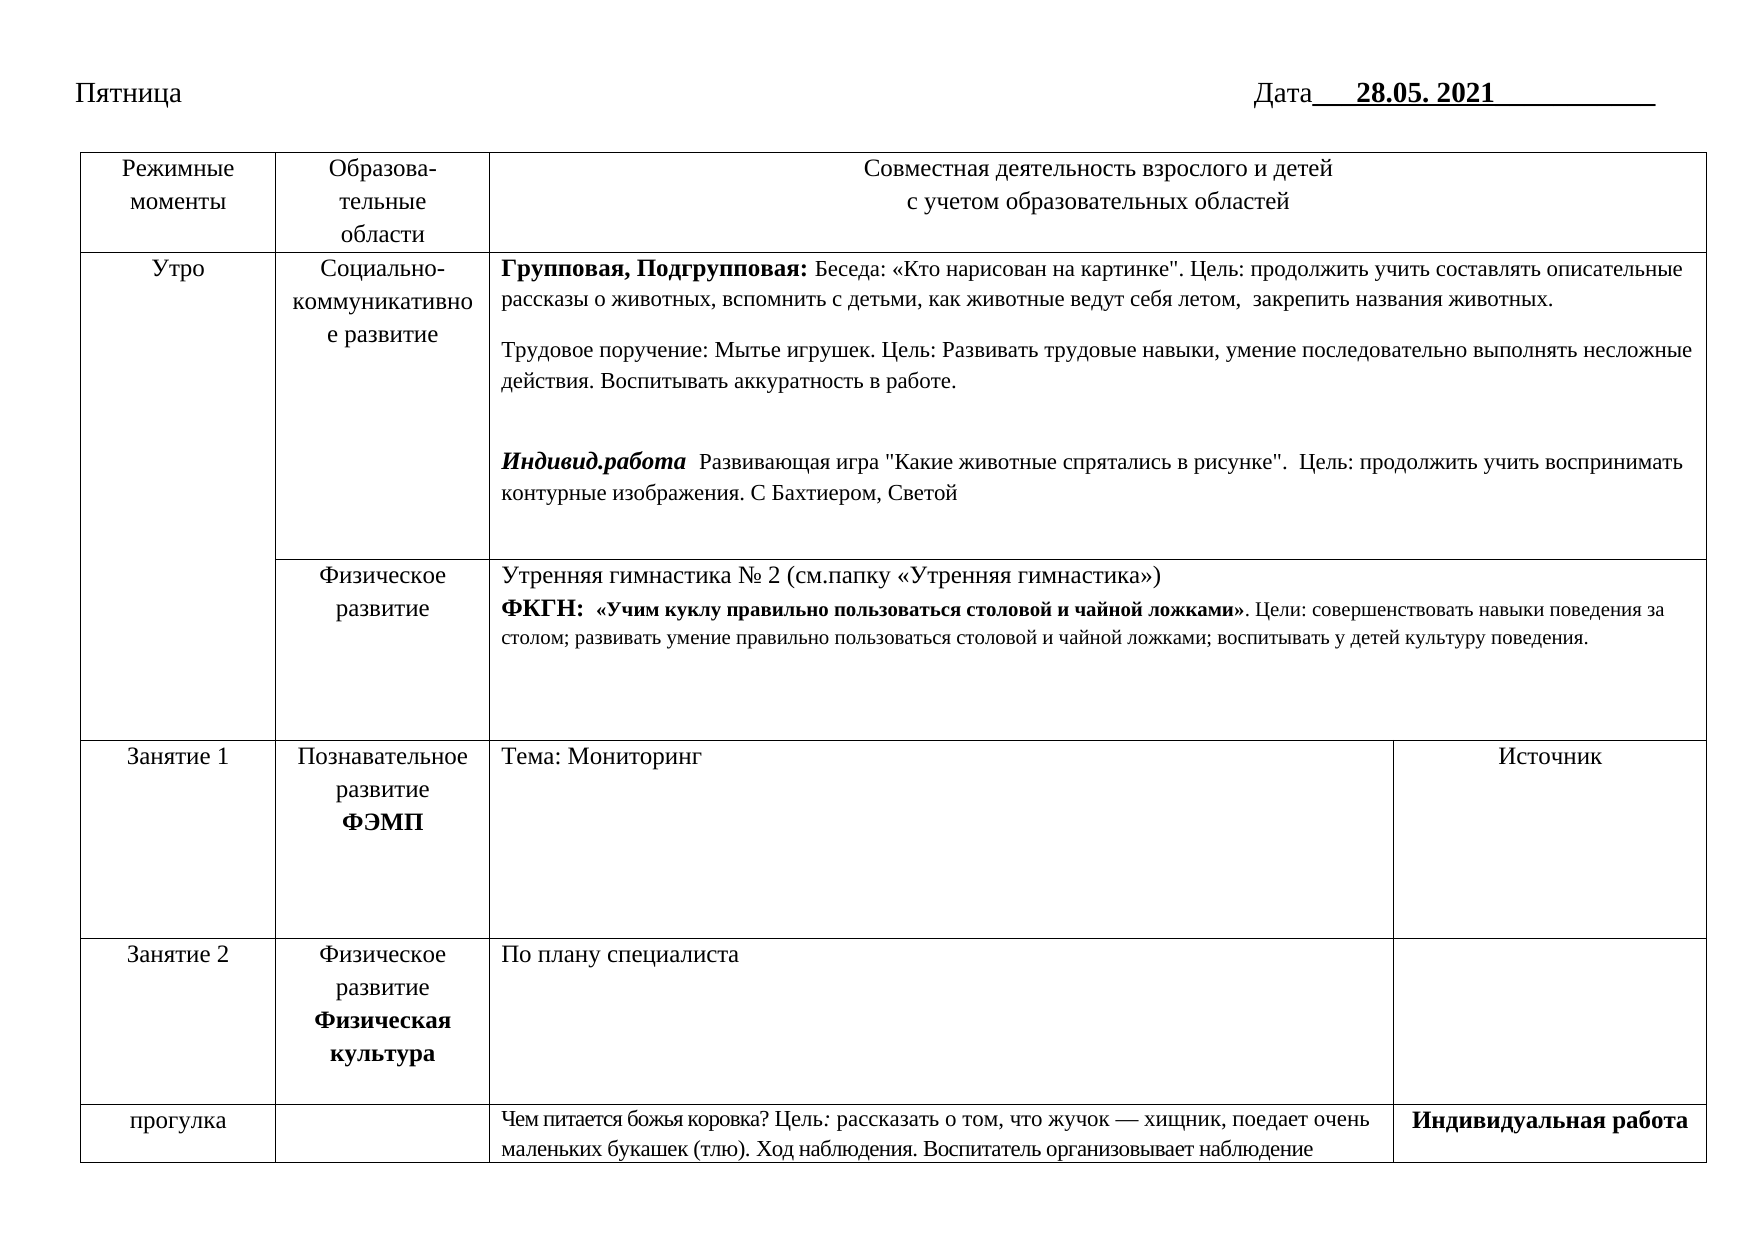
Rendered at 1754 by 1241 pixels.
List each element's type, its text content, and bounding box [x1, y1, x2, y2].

table_cell По плану специалиста [490, 939, 1393, 1104]
table_header Образова- тельные области [276, 153, 489, 252]
table_cell Утро [81, 253, 275, 740]
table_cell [1394, 1105, 1706, 1162]
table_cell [490, 1105, 1393, 1162]
table_cell Социально-коммуникативное развитие [276, 253, 489, 559]
table_header Совместная деятельность взрослого и детей с учетом образовательных областей [490, 153, 1706, 252]
text Пятница Дата___28.05. 2021___________ [75, 75, 1679, 108]
table_cell Занятие 2 [81, 939, 275, 1104]
table_cell Познавательное развитие ФЭМП [276, 741, 489, 938]
table_cell Тема: Мониторинг [490, 741, 1393, 938]
table_cell Групповая, Подгрупповая: Беседа: «Кто нарисован на картинке". Цель: продолжить учить составлять описательные рассказы о животных, вспомнить с детьми, как животные ведут себя летом, закрепить названия животных. Трудовое поручение: Мытье игрушек. Цель: Развивать трудовые навыки, умение последовательно выполнять несложные действия. Воспитывать аккуратность в работе. Индивид.работа Развивающая игра "Какие животные спрятались в рисунке". Цель: продолжить учить воспринимать контурные изображения. С Бахтиером, Светой [490, 253, 1706, 559]
table_cell Физическое развитие [276, 560, 489, 740]
table_cell Утренняя гимнастика № 2 (см.папку «Утренняя гимнастика») ФКГН: «Учим куклу правильно пользоваться столовой и чайной ложками». Цели: совершенствовать навыки поведения за столом; развивать умение правильно пользоваться столовой и чайной ложками; воспитывать у детей культуру поведения. [490, 560, 1706, 740]
table_cell [1394, 939, 1706, 1104]
table_cell Источник [1394, 741, 1706, 938]
table_cell прогулка [81, 1105, 275, 1162]
table_cell Физическое развитие Физическая культура [276, 939, 489, 1104]
table_header Режимные моменты [81, 153, 275, 252]
table_cell Занятие 1 [81, 741, 275, 938]
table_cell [276, 1105, 489, 1162]
